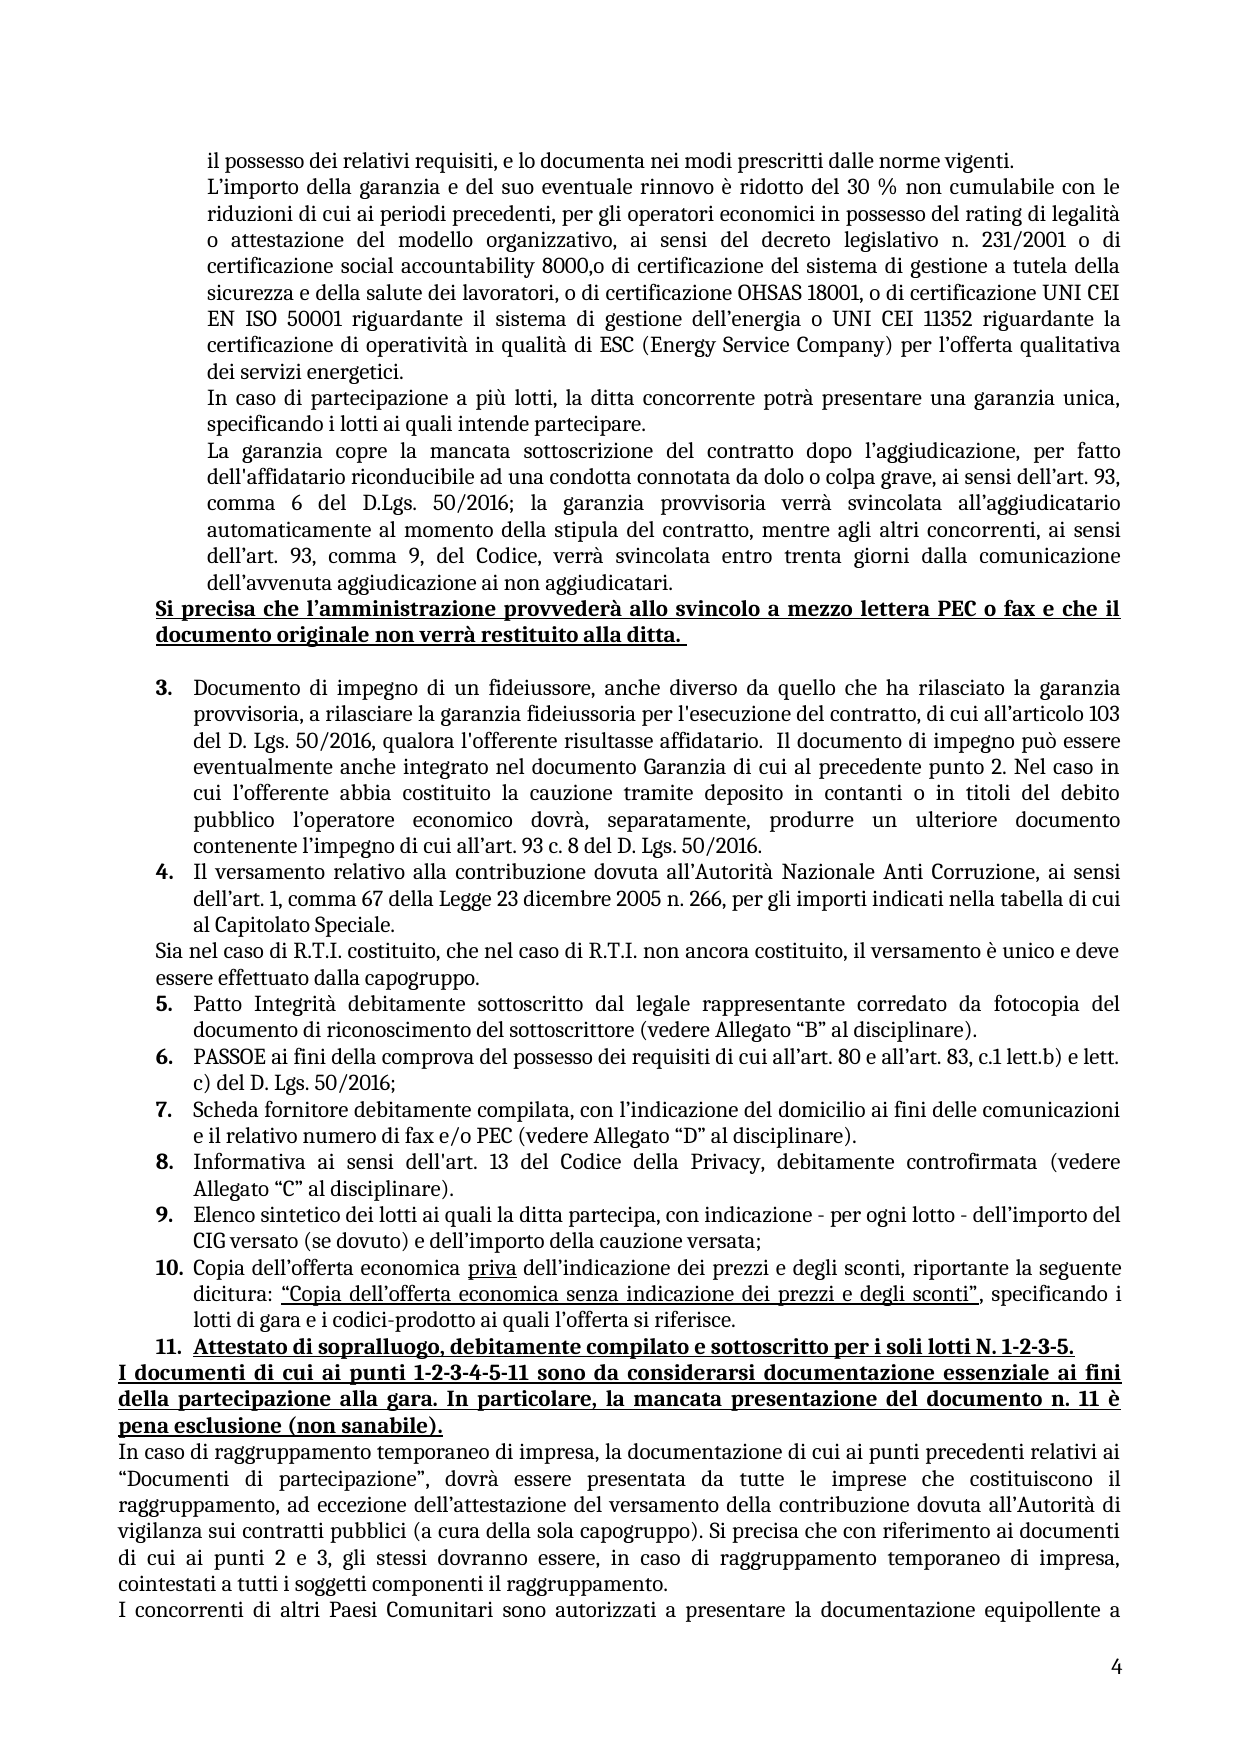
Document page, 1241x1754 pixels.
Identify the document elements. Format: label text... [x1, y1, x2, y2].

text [207, 148, 1122, 174]
list Copia dell’offerta economica priva dell’indicazione dei prezzi e degli sconti, riportante la seguente dicitura: “Copia dell’offerta economica senza indicazione dei prezzi e degli sconti”, specificando i lotti di gara e i codici-prodotto ai quali l’offerta si riferisce. [156, 1254, 1122, 1333]
text I documenti di cui ai punti 1-2-3-4-5-11 sono da considerarsi documentazione essenziale ai fini della partecipazione alla gara. In particolare, la mancata presentazione del documento n. 11 è pena esclusione (non sanabile). [118, 1360, 1122, 1382]
text In caso di partecipazione a più lotti, la ditta concorrente potrà presentare una garanzia unica, specificando i lotti ai quali intende partecipare. [207, 385, 1122, 437]
text Sia nel caso di R.T.I. costituito, che nel caso di R.T.I. non ancora costituito, il versamento è unico e deve essere effettuato dalla capogruppo. [156, 938, 1122, 991]
text La garanzia copre la mancata sottoscrizione del contratto dopo l’aggiudicazione, per fatto dell'affidatario riconducibile ad una condotta connotata da dolo o colpa grave, ai sensi dell’art. 93, comma 6 del D.Lgs. 50/2016; la garanzia provvisoria verrà svincolata all’aggiudicatario automaticamente al momento della stipula del contratto, mentre agli altri concorrenti, ai sensi dell’art. 93, comma 9, del Codice, verrà svincolata entro trenta giorni dalla comunicazione dell’avvenuta aggiudicazione ai non aggiudicatari. [207, 437, 1122, 596]
list Scheda fornitore debitamente compilata, con l’indicazione del domicilio ai fini delle comunicazioni e il relativo numero di fax e/o PEC (vedere Allegato “D” al disciplinare). [156, 1096, 1122, 1149]
list PASSOE ai fini della comprova del possesso dei requisiti di cui all’art. 80 e all’art. 83, c.1 lett.b) e lett. c) del D. Lgs. 50/2016; [156, 1044, 1122, 1096]
list Il versamento relativo alla contribuzione dovuta all’Autorità Nazionale Anti Corruzione, ai sensi dell’art. 1, comma 67 della Legge 23 dicembre 2005 n. 266, per gli importi indicati nella tabella di cui al Capitolato Speciale. [156, 859, 1122, 938]
list Attestato di sopralluogo, debitamente compilato e sottoscritto per i soli lotti N. 1-2-3-5. [156, 1333, 1122, 1360]
text L’importo della garanzia e del suo eventuale rinnovo è ridotto del 30 % non cumulabile con le riduzioni di cui ai periodi precedenti, per gli operatori economici in possesso del rating di legalità o attestazione del modello organizzativo, ai sensi del decreto legislativo n. 231/2001 o di certificazione social accountability 8000,o di certificazione del sistema di gestione a tutela della sicurezza e della salute dei lavoratori, o di certificazione OHSAS 18001, o di certificazione UNI CEI EN ISO 50001 riguardante il sistema di gestione dell’energia o UNI CEI 11352 riguardante la certificazione di operatività in qualità di ESC (Energy Service Company) per l’offerta qualitativa dei servizi energetici. [207, 174, 1122, 385]
text In caso di raggruppamento temporaneo di impresa, la documentazione di cui ai punti precedenti relativi ai “Documenti di partecipazione”, dovrà essere presentata da tutte le imprese che costituiscono il raggruppamento, ad eccezione dell’attestazione del versamento della contribuzione dovuta all’Autorità di vigilanza sui contratti pubblici (a cura della sola capogruppo). Si precisa che con riferimento ai documenti di cui ai punti 2 e 3, gli stessi dovranno essere, in caso di raggruppamento temporaneo di impresa, cointestati a tutti i soggetti componenti il raggruppamento. [118, 1439, 1122, 1597]
list Patto Integrità debitamente sottoscritto dal legale rappresentante corredato da fotocopia del documento di riconoscimento del sottoscrittore (vedere Allegato “B” al disciplinare). [156, 991, 1122, 1044]
list Documento di impegno di un fideiussore, anche diverso da quello che ha rilasciato la garanzia provvisoria, a rilasciare la garanzia fideiussoria per l'esecuzione del contratto, di cui all’articolo 103 del D. Lgs. 50/2016, qualora l'offerente risultasse affidatario. Il documento di impegno può essere eventualmente anche integrato nel documento Garanzia di cui al precedente punto 2. Nel caso in cui l’offerente abbia costituito la cauzione tramite deposito in contanti o in titoli del debito pubblico l’operatore economico dovrà, separatamente, produrre un ulteriore documento contenente l’impegno di cui all’art. 93 c. 8 del D. Lgs. 50/2016. [156, 675, 1122, 859]
text Si precisa che l’amministrazione provvederà allo svincolo a mezzo lettera PEC o fax e che il documento originale non verrà restituito alla ditta. [156, 596, 1122, 648]
list Elenco sintetico dei lotti ai quali la ditta partecipa, con indicazione - per ogni lotto - dell’importo del CIG versato (se dovuto) e dell’importo della cauzione versata; [156, 1202, 1122, 1254]
list Informativa ai sensi dell'art. 13 del Codice della Privacy, debitamente controfirmata (vedere Allegato “C” al disciplinare). [156, 1149, 1122, 1202]
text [118, 1597, 1122, 1623]
text I documenti di cui ai punti 1-2-3-4-5-11 sono da considerarsi documentazione essenziale ai fini della partecipazione alla gara. In particolare, la mancata presentazione del documento n. 11 è pena esclusione (non sanabile). [118, 1384, 1122, 1439]
